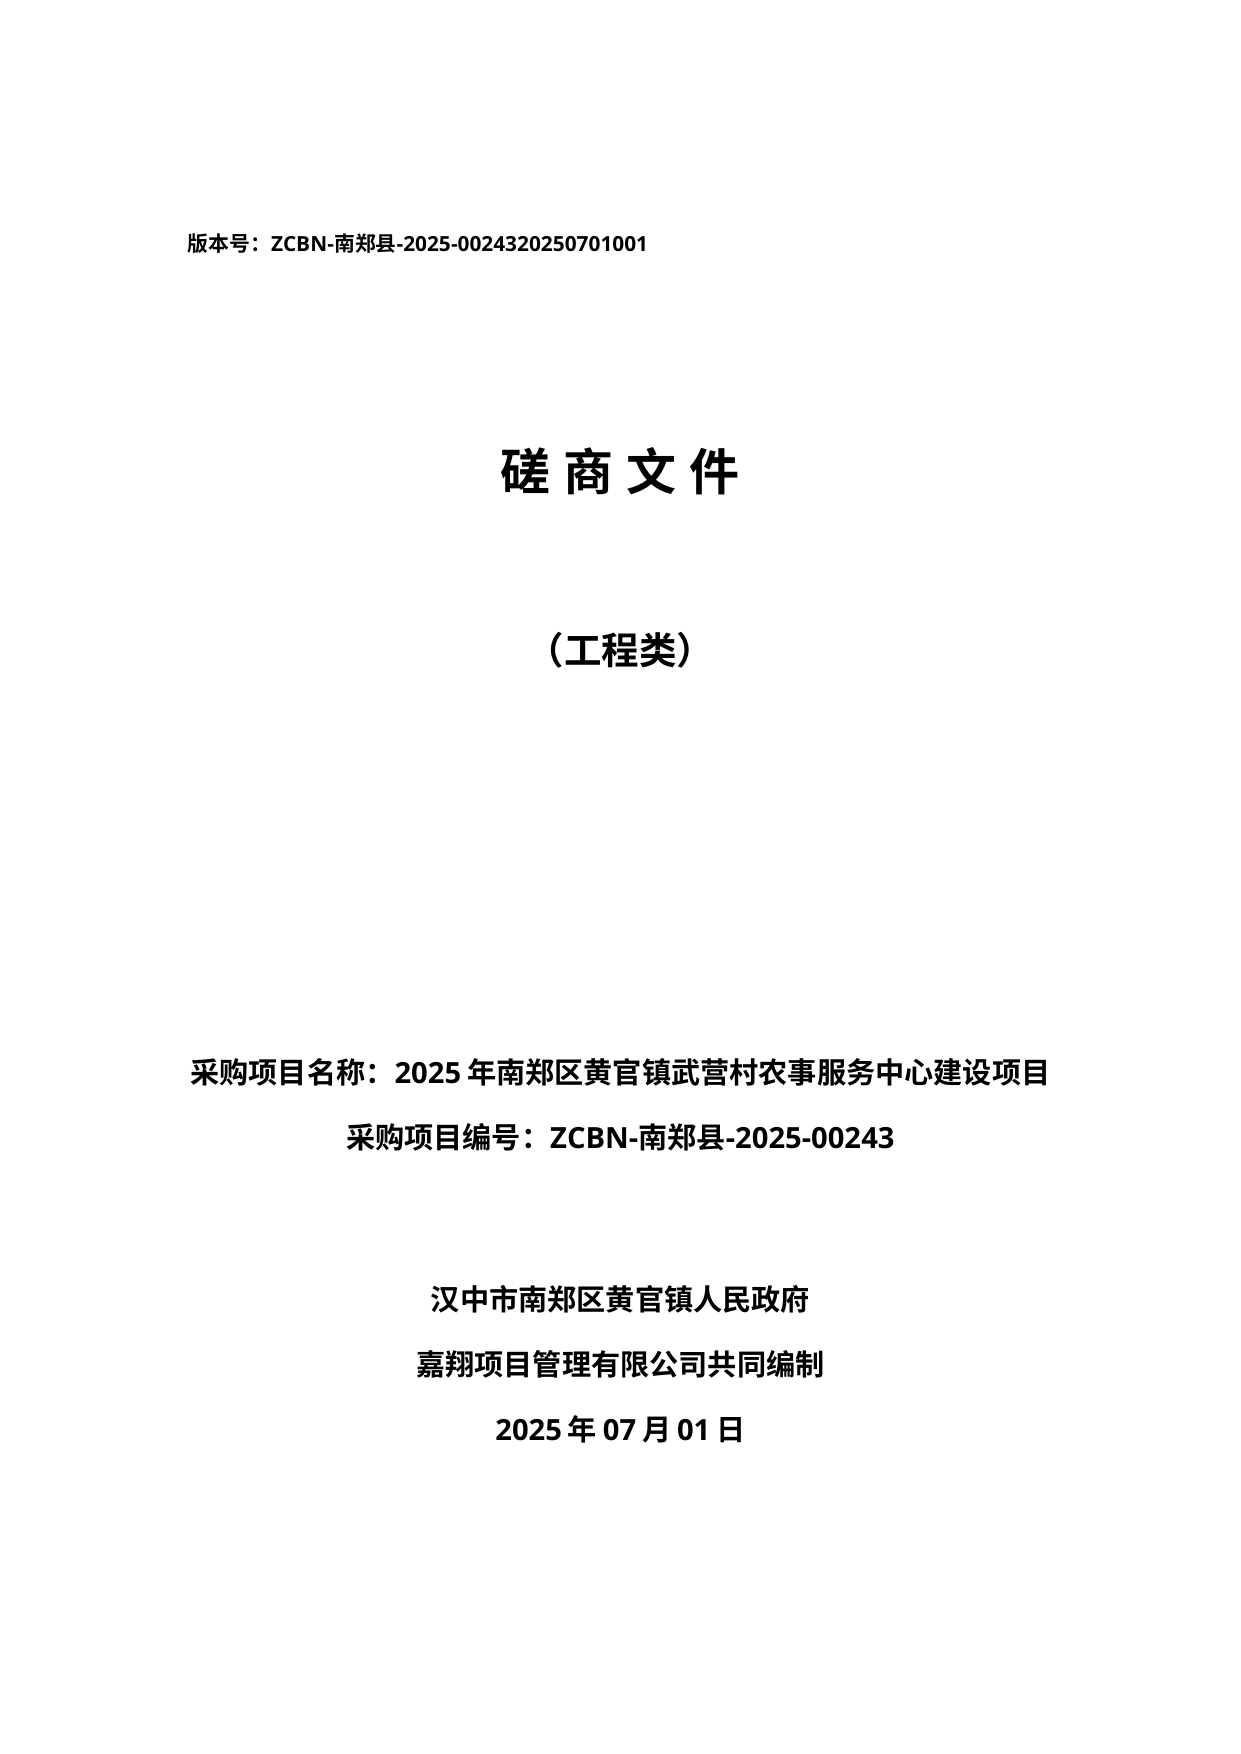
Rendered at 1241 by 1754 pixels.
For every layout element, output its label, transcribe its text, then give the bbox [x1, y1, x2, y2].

text （工程类） [187, 617, 1053, 1039]
text 嘉翔项目管理有限公司共同编制 [187, 1332, 1053, 1397]
text 2025年07月01日 [187, 1397, 1053, 1462]
text 采购项目名称：2025年南郑区黄官镇武营村农事服务中心建设项目 [187, 1039, 1053, 1104]
text 采购项目编号：ZCBN-南郑县-2025-00243 [187, 1104, 1053, 1267]
text 版本号：ZCBN-南郑县-2025-0024320250701001 [187, 227, 1053, 422]
text 汉中市南郑区黄官镇人民政府 [187, 1267, 1053, 1332]
text 磋 商 文 件 [187, 422, 1053, 617]
